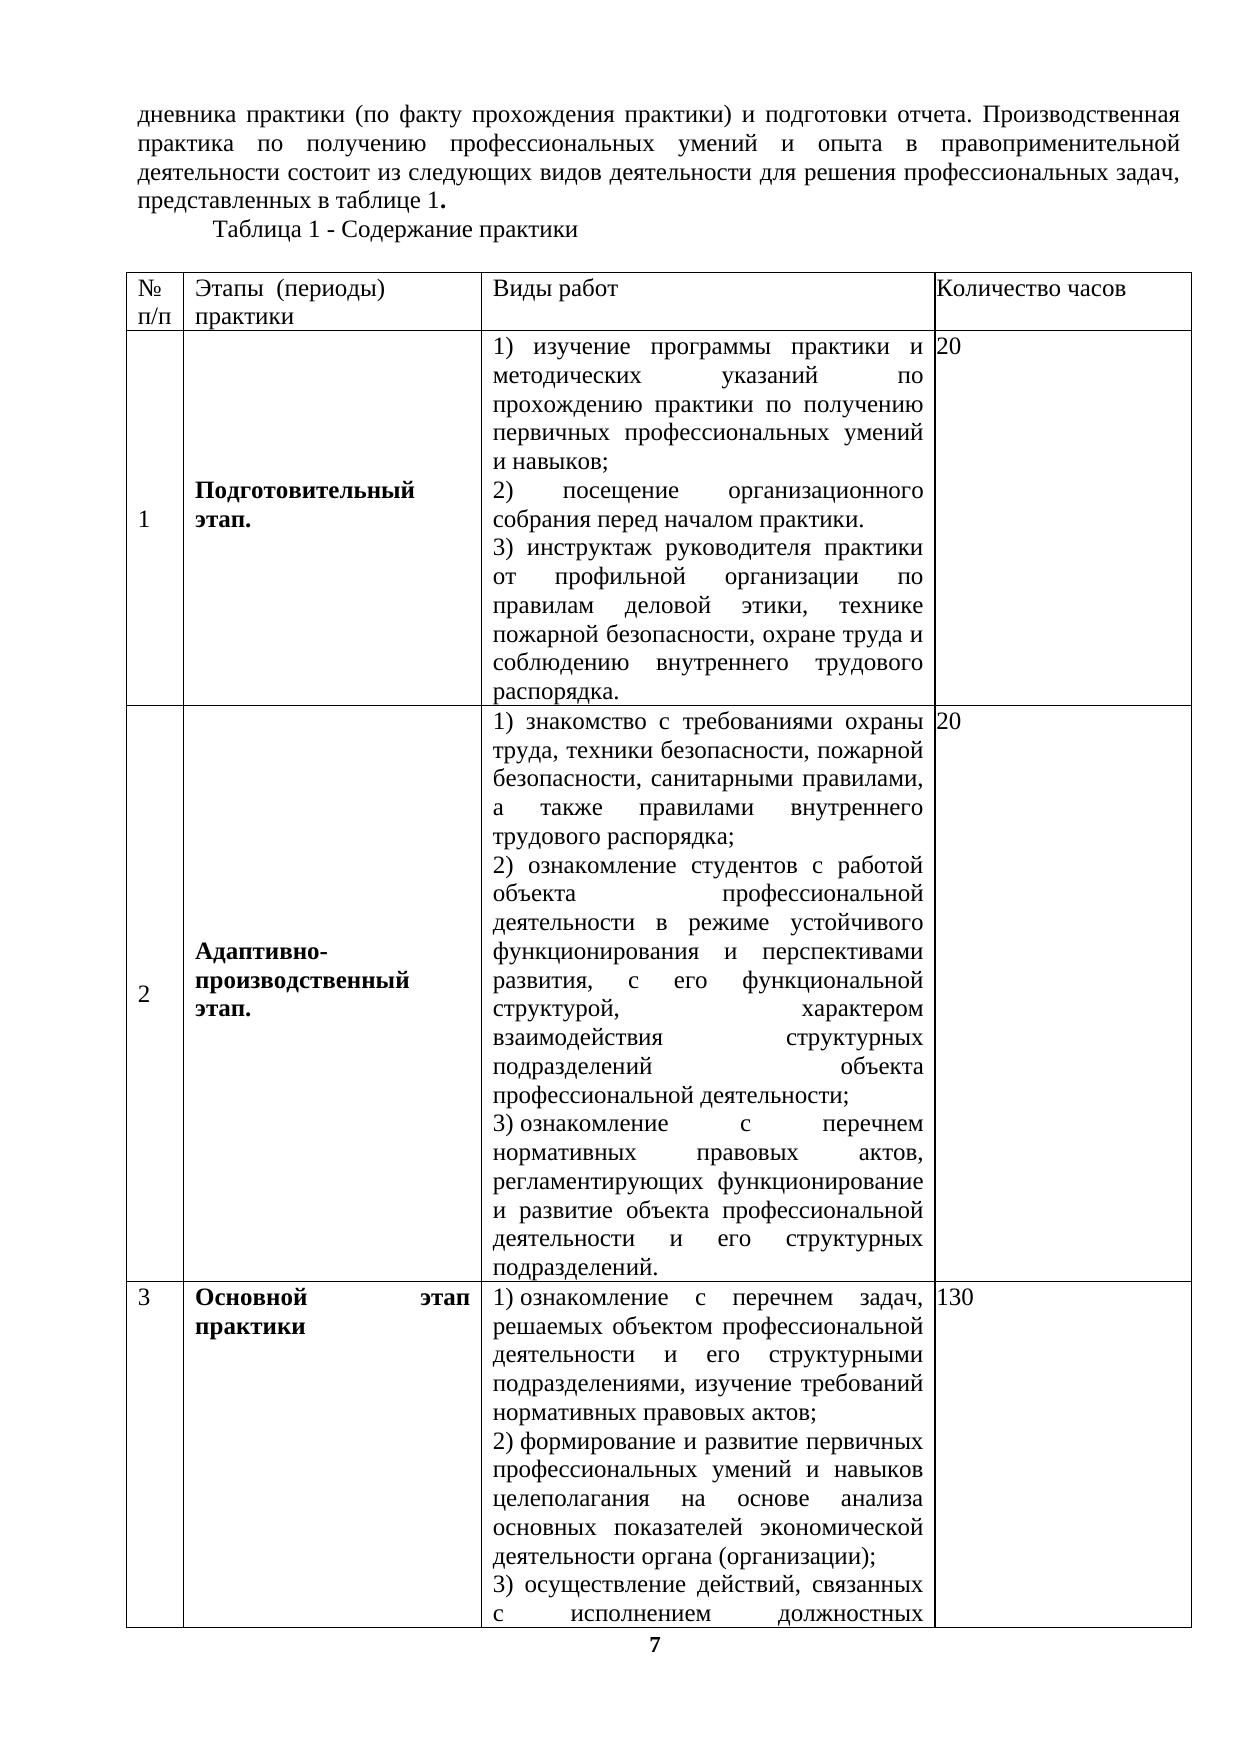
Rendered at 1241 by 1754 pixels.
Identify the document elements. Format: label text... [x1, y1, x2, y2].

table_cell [184, 1282, 481, 1627]
table_cell 1 [127, 331, 183, 705]
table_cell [482, 1282, 934, 1627]
table_cell 20 [936, 331, 1191, 705]
table_cell 3 [127, 1282, 183, 1627]
text Таблица 1 - Содержание практики [137, 214, 1181, 243]
table_header Количество часов [936, 273, 1191, 330]
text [137, 99, 1181, 214]
table_cell 130 [936, 1282, 1191, 1627]
table_cell 1) изучение программы практики и методических указаний по прохождению практики по получению первичных профессиональных умений и навыков; 2) посещение организационного собрания перед началом практики. 3) инструктаж руководителя практики от профильной организации по правилам деловой этики, технике пожарной безопасности, охране труда и соблюдению внутреннего трудового распорядка. [482, 331, 934, 705]
table_cell 2 [127, 706, 183, 1281]
table_cell 20 [936, 706, 1191, 1281]
table_cell Адаптивно- производственный этап. [184, 706, 481, 1281]
table_header Этапы (периоды) практики [184, 273, 481, 330]
table_header Виды работ [482, 273, 934, 330]
table_cell Подготовительный этап. [184, 331, 481, 705]
table_cell 1) знакомство с требованиями охраны труда, техники безопасности, пожарной безопасности, санитарными правилами, а также правилами внутреннего трудового распорядка; 2) ознакомление студентов с работой объекта профессиональной деятельности в режиме устойчивого функционирования и перспективами развития, с его функциональной структурой, характером взаимодействия структурных подразделений объекта профессиональной деятельности; 3) ознакомление с перечнем нормативных правовых актов, регламентирующих функционирование и развитие объекта профессиональной деятельности и его структурных подразделений. [482, 706, 934, 1281]
table_header № п/п [127, 273, 183, 330]
